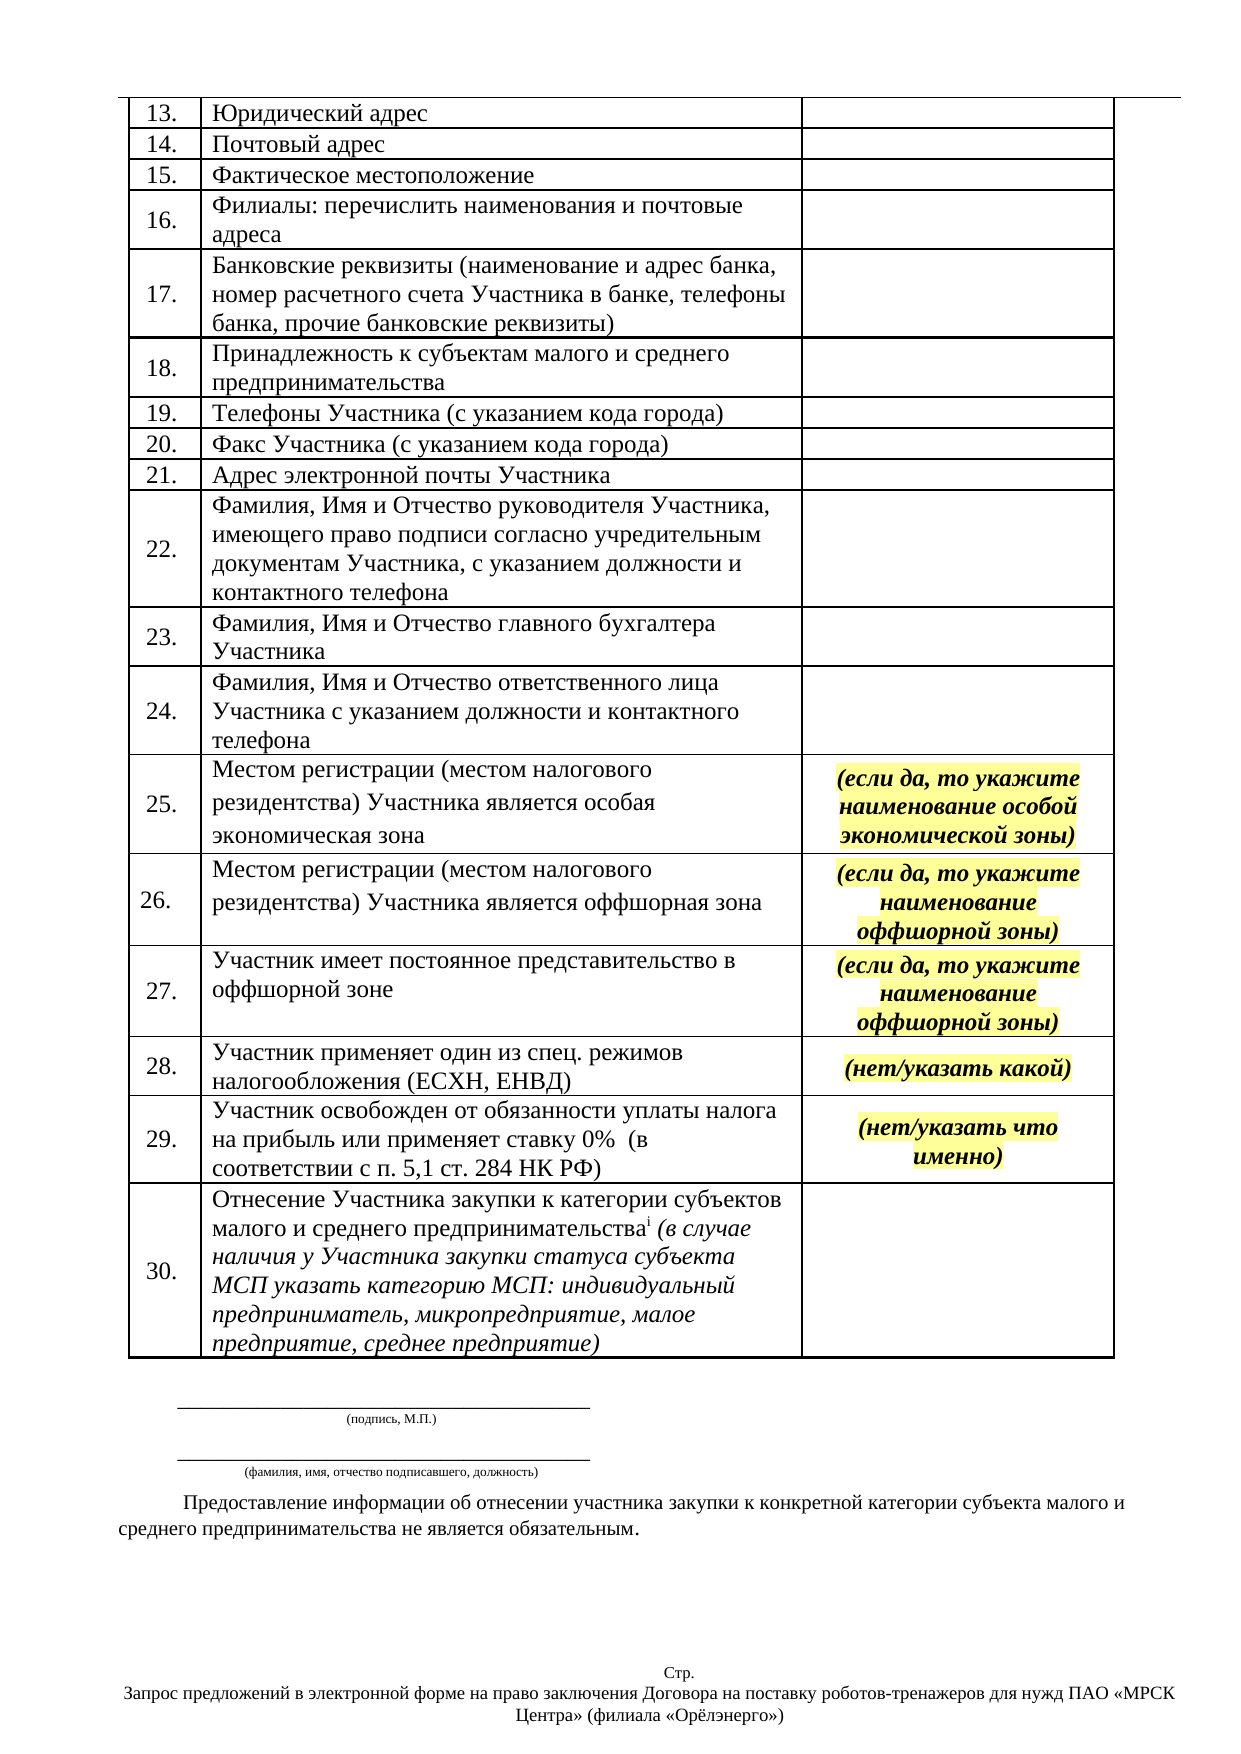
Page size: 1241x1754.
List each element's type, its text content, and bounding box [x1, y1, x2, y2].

table_cell Почтовый адрес [202, 129, 801, 158]
table_cell (нет/указать какой) [803, 1037, 1113, 1094]
table_cell Принадлежность к субъектам малого и среднего предпринимательства [202, 339, 801, 396]
table_cell [803, 250, 1113, 336]
table_cell [130, 429, 200, 458]
text ____________________________________ [118, 1385, 605, 1411]
table_cell Участник имеет постоянное представительство в оффшорной зоне [202, 946, 801, 1036]
table_cell (если да, то укажите наименование оффшорной зоны) [803, 854, 1113, 944]
table_cell [803, 129, 1113, 158]
table_cell Участник применяет один из спец. режимов налогообложения (ЕСХН, ЕНВД) [202, 1037, 801, 1094]
table_cell Факс Участника (с указанием кода города) [202, 429, 801, 458]
table_cell [130, 667, 200, 753]
table_cell [803, 398, 1113, 427]
table_cell [130, 1096, 200, 1182]
table_cell Фамилия, Имя и Отчество ответственного лица Участника с указанием должности и контактного телефона [202, 667, 801, 753]
text Предоставление информации об отнесении участника закупки к конкретной категории субъекта малого и среднего предпринимательства не является обязательным. [118, 1490, 1181, 1541]
table_cell Фактическое местоположение [202, 160, 801, 188]
table_cell [130, 460, 200, 488]
text ____________________________________ [118, 1438, 605, 1464]
table_cell [130, 129, 200, 158]
table_cell Адрес электронной почты Участника [202, 460, 801, 488]
table_cell Фамилия, Имя и Отчество руководителя Участника, имеющего право подписи согласно учредительным документам Участника, с указанием должности и контактного телефона [202, 491, 801, 606]
table_cell [130, 608, 200, 665]
table_cell (нет/указать что именно) [803, 1096, 1113, 1182]
table_cell Банковские реквизиты (наименование и адрес банка, номер расчетного счета Участника в банке, телефоны банка, прочие банковские реквизиты) [202, 250, 801, 336]
table_cell [130, 854, 200, 944]
table_cell Местом регистрации (местом налогового резидентства) Участника является особая экономическая зона [202, 755, 801, 853]
text (фамилия, имя, отчество подписавшего, должность) [118, 1464, 605, 1490]
table_cell Участник освобожден от обязанности уплаты налога на прибыль или применяет ставку 0% (в соответствии с п. 5,1 ст. 284 НК РФ) [202, 1096, 801, 1182]
table_cell [803, 429, 1113, 458]
table_cell [130, 491, 200, 606]
table_header [803, 98, 1113, 127]
table_cell [130, 191, 200, 248]
table_cell Телефоны Участника (с указанием кода города) [202, 398, 801, 427]
table_cell [803, 608, 1113, 665]
table_cell Отнесение Участника закупки к категории субъектов малого и среднего предпринимательства (в случае наличия у Участника закупки статуса субъекта МСП указать категорию МСП: индивидуальный предприниматель, микропредприятие, малое предприятие, среднее предприятие) [202, 1184, 801, 1356]
table_cell (если да, то укажите наименование оффшорной зоны) [803, 946, 1113, 1036]
table_cell [130, 755, 200, 853]
table_cell [130, 398, 200, 427]
table_cell [130, 1037, 200, 1094]
table_cell [130, 946, 200, 1036]
table_cell (если да, то укажите наименование особой экономической зоны) [803, 755, 1113, 853]
table_cell Фамилия, Имя и Отчество главного бухгалтера Участника [202, 608, 801, 665]
table_cell [130, 339, 200, 396]
table_cell [803, 160, 1113, 188]
table_cell [803, 1184, 1113, 1356]
table_header Юридический адрес [202, 98, 801, 127]
table_cell Филиалы: перечислить наименования и почтовые адреса [202, 191, 801, 248]
table_cell [803, 667, 1113, 753]
table_cell Местом регистрации (местом налогового резидентства) Участника является оффшорная зона [202, 854, 801, 944]
table_cell [803, 191, 1113, 248]
table_cell [803, 339, 1113, 396]
table_cell [130, 160, 200, 188]
table_cell [130, 250, 200, 336]
table_cell [803, 491, 1113, 606]
text (подпись, М.П.) [118, 1411, 605, 1438]
table_cell [130, 1184, 200, 1356]
table_header [130, 98, 200, 127]
table_cell [803, 460, 1113, 488]
